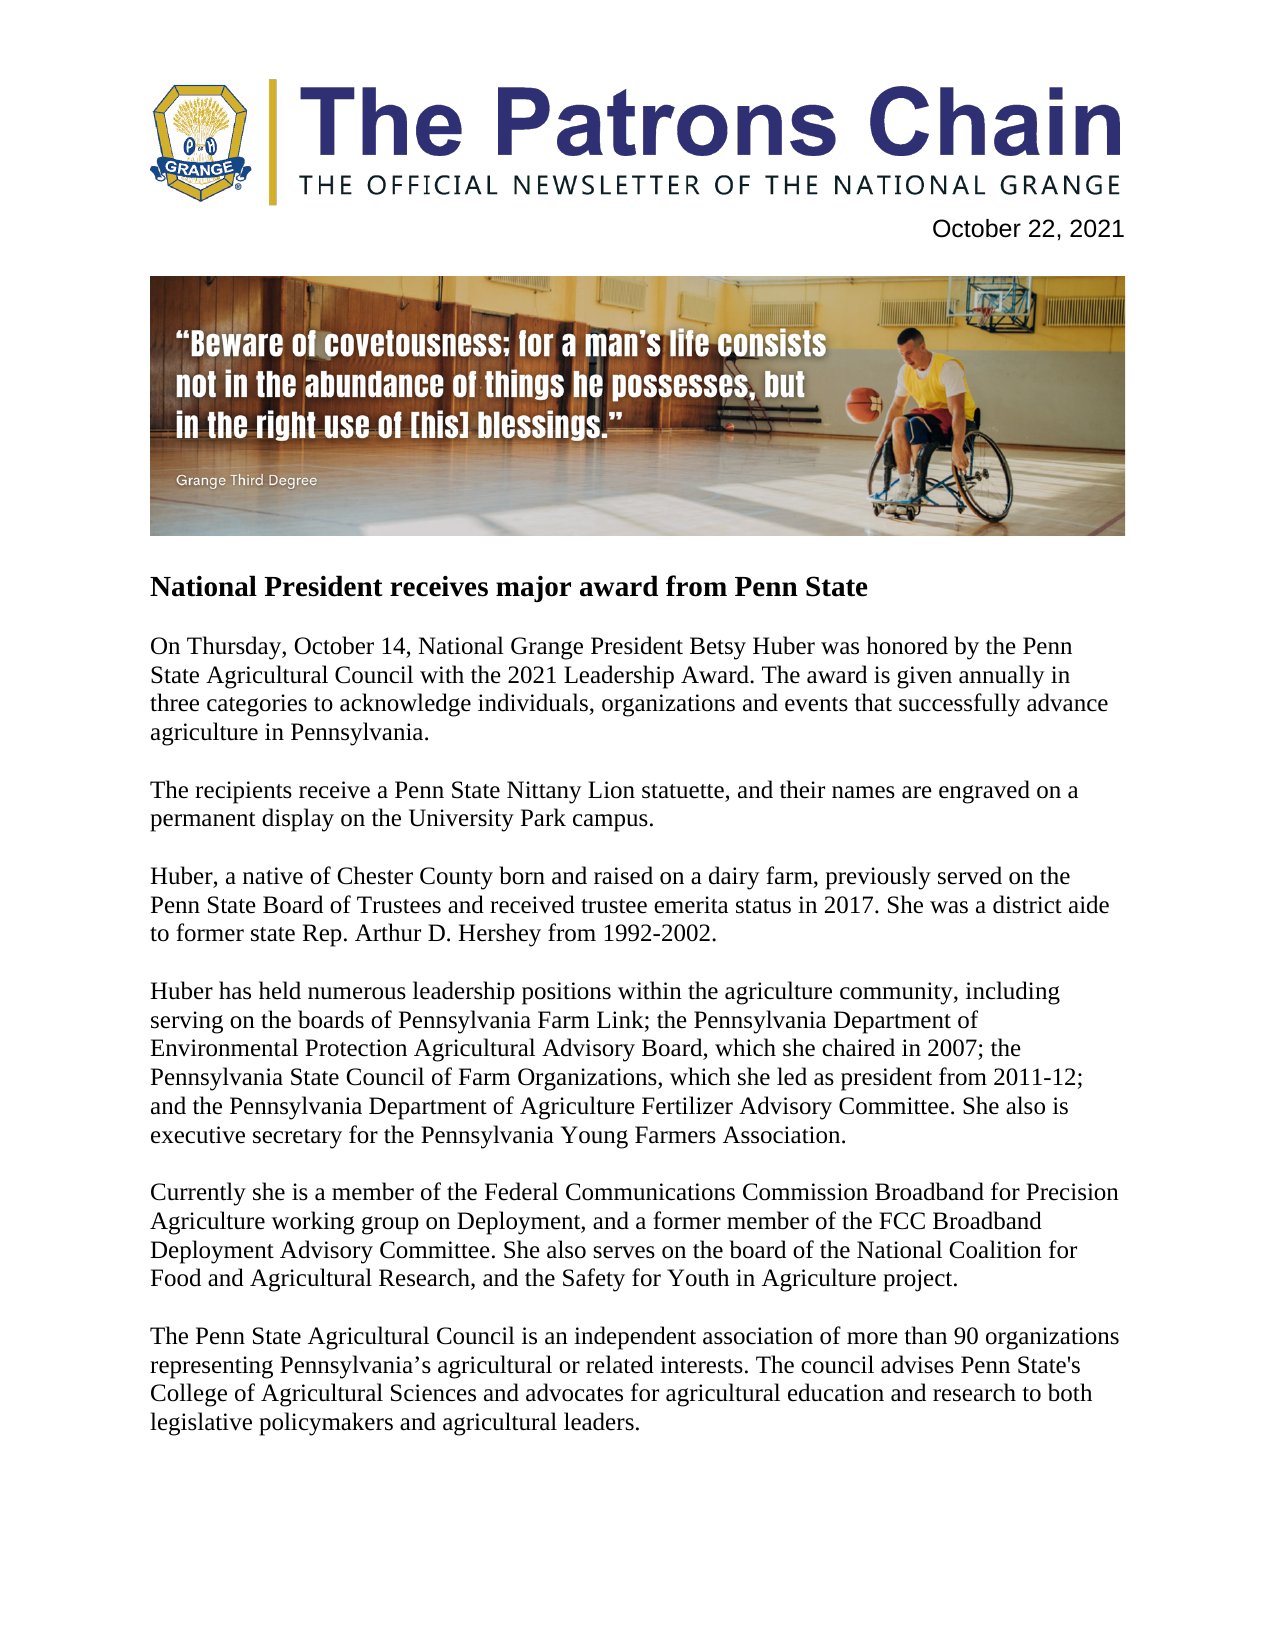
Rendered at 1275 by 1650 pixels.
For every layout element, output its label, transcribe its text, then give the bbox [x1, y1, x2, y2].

text Huber has held numerous leadership positions within the agriculture community, including serving on the boards of Pennsylvania Farm Link; the Pennsylvania Department of Environmental Protection Agricultural Advisory Board, which she chaired in 2007; the Pennsylvania State Council of Farm Organizations, which she led as president from 2011-12; and the Pennsylvania Department of Agriculture Fertilizer Advisory Committee. She also is executive secretary for the Pennsylvania Young Farmers Association. [150, 976, 1125, 1148]
text Currently she is a member of the Federal Communications Commission Broadband for Precision Agriculture working group on Deployment, and a former member of the FCC Broadband Deployment Advisory Committee. She also serves on the board of the National Coalition for Food and Agricultural Research, and the Safety for Youth in Agriculture project. [150, 1177, 1125, 1292]
text The recipients receive a Penn State Nittany Lion statuette, and their names are engraved on a permanent display on the University Park campus. [150, 775, 1125, 832]
picture [150, 276, 1125, 536]
text The Penn State Agricultural Council is an independent association of more than 90 organizations representing Pennsylvania’s agricultural or related interests. The council advises Penn State's College of Agricultural Sciences and advocates for agricultural education and research to both legislative policymakers and agricultural leaders. [150, 1321, 1125, 1436]
picture [150, 75, 1125, 214]
text On Thursday, October 14, National Grange President Betsy Huber was honored by the Penn State Agricultural Council with the 2021 Leadership Award. The award is given annually in three categories to acknowledge individuals, organizations and events that successfully advance agriculture in Pennsylvania. [150, 631, 1125, 746]
text National President receives major award from Penn State [150, 569, 1125, 602]
text Huber, a native of Chester County born and raised on a dairy farm, previously served on the Penn State Board of Trustees and received trustee emerita status in 2017. She was a district aide to former state Rep. Arthur D. Hershey from 1992-2002. [150, 861, 1125, 947]
